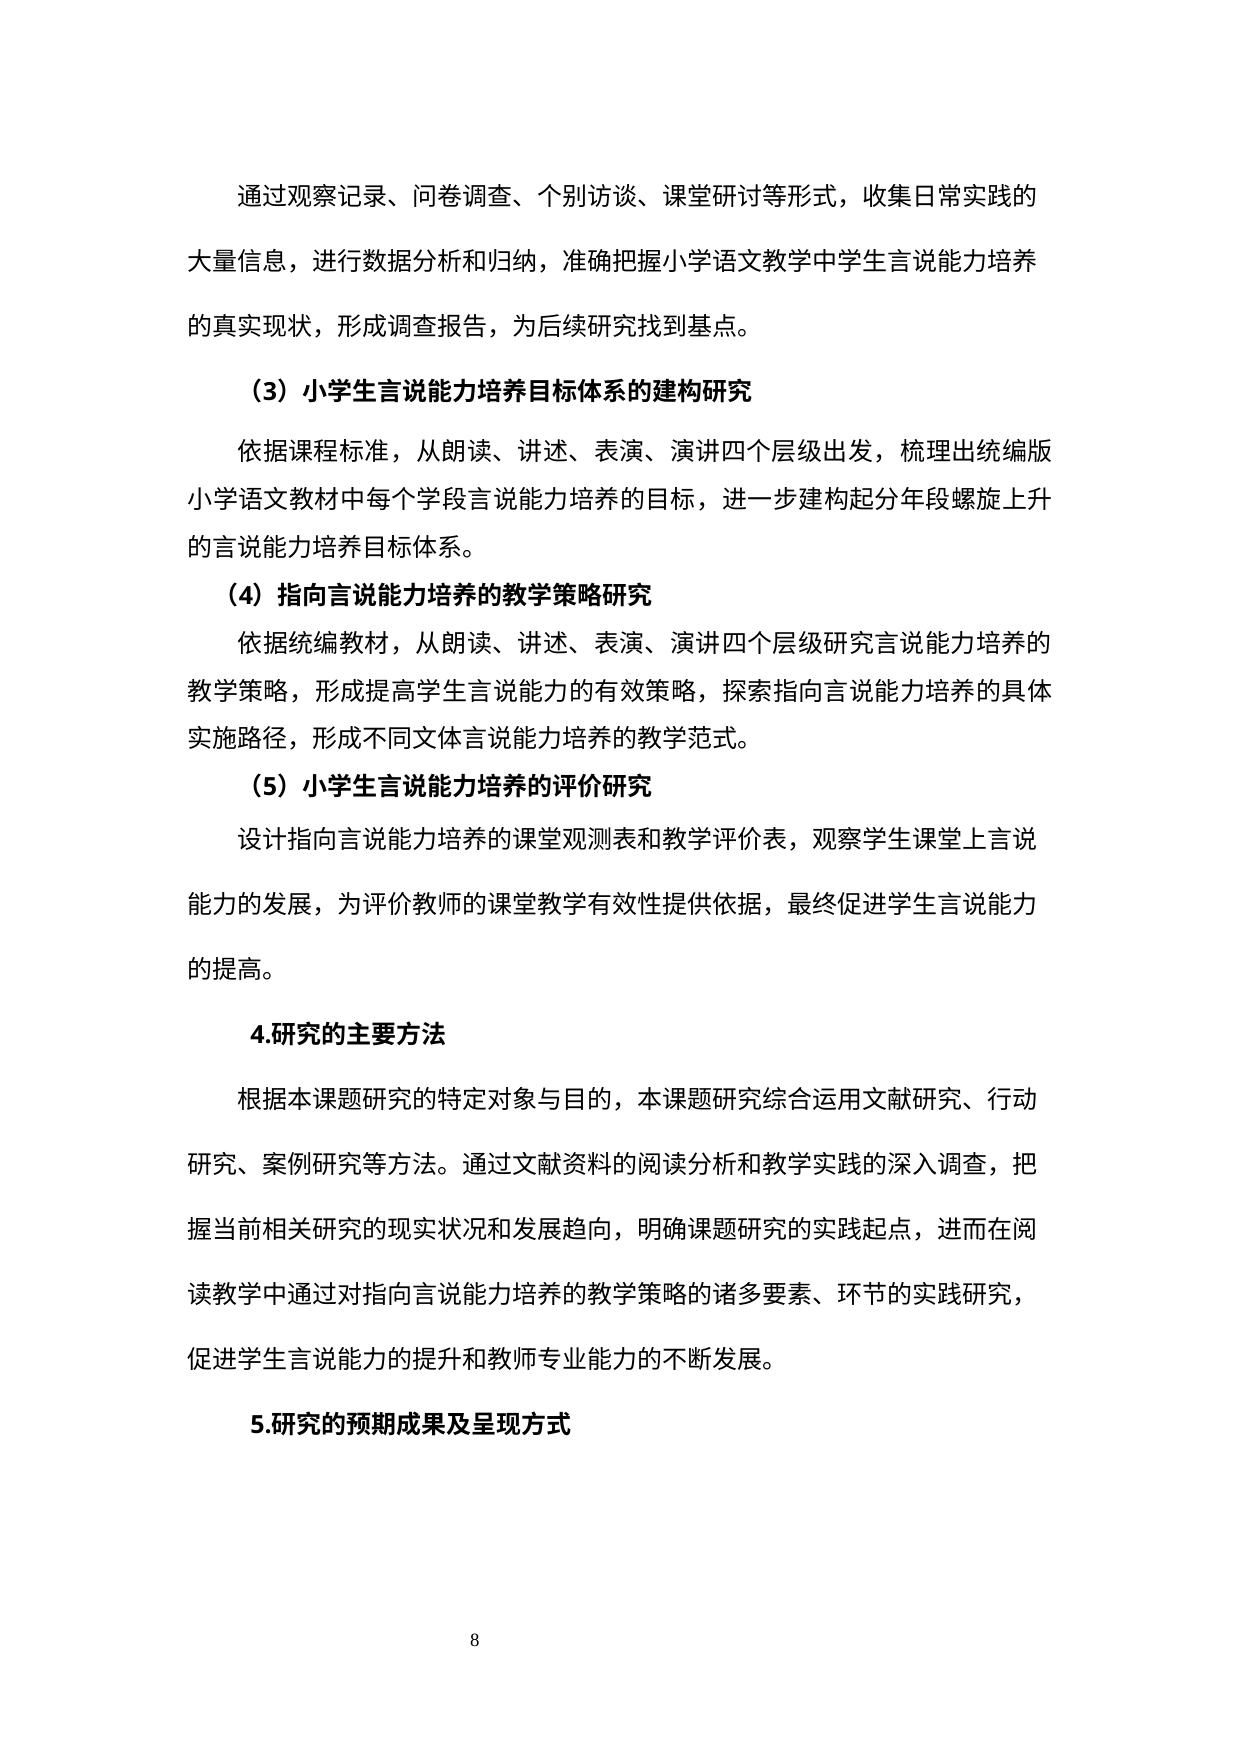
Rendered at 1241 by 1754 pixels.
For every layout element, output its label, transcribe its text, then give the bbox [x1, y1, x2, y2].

text 根据本课题研究的特定对象与目的，本课题研究综合运用文献研究、行动研究、案例研究等方法。通过文献资料的阅读分析和教学实践的深入调查，把握当前相关研究的现实状况和发展趋向，明确课题研究的实践起点，进而在阅读教学中通过对指向言说能力培养的教学策略的诸多要素、环节的实践研究，促进学生言说能力的提升和教师专业能力的不断发展。 [187, 1065, 1053, 1390]
text （5）小学生言说能力培养的评价研究 [187, 757, 1053, 805]
text 依据统编教材，从朗读、讲述、表演、演讲四个层级研究言说能力培养的教学策略，形成提高学生言说能力的有效策略，探索指向言说能力培养的具体实施路径，形成不同文体言说能力培养的教学范式。 [187, 614, 1053, 757]
text 依据课程标准，从朗读、讲述、表演、演讲四个层级出发，梳理出统编版小学语文教材中每个学段言说能力培养的目标，进一步建构起分年段螺旋上升的言说能力培养目标体系。 （4）指向言说能力培养的教学策略研究 [187, 422, 1053, 614]
list 小学生言说能力培养目标体系的建构研究 [187, 357, 1053, 422]
text 5.研究的预期成果及呈现方式 [187, 1390, 1053, 1455]
list 通过观察记录、问卷调查、个别访谈、课堂研讨等形式，收集日常实践的大量信息，进行数据分析和归纳，准确把握小学语文教学中学生言说能力培养的真实现状，形成调查报告，为后续研究找到基点。 [187, 162, 1053, 357]
text 4.研究的主要方法 [187, 1000, 1053, 1065]
text 设计指向言说能力培养的课堂观测表和教学评价表，观察学生课堂上言说能力的发展，为评价教师的课堂教学有效性提供依据，最终促进学生言说能力的提高。 [187, 805, 1053, 1000]
